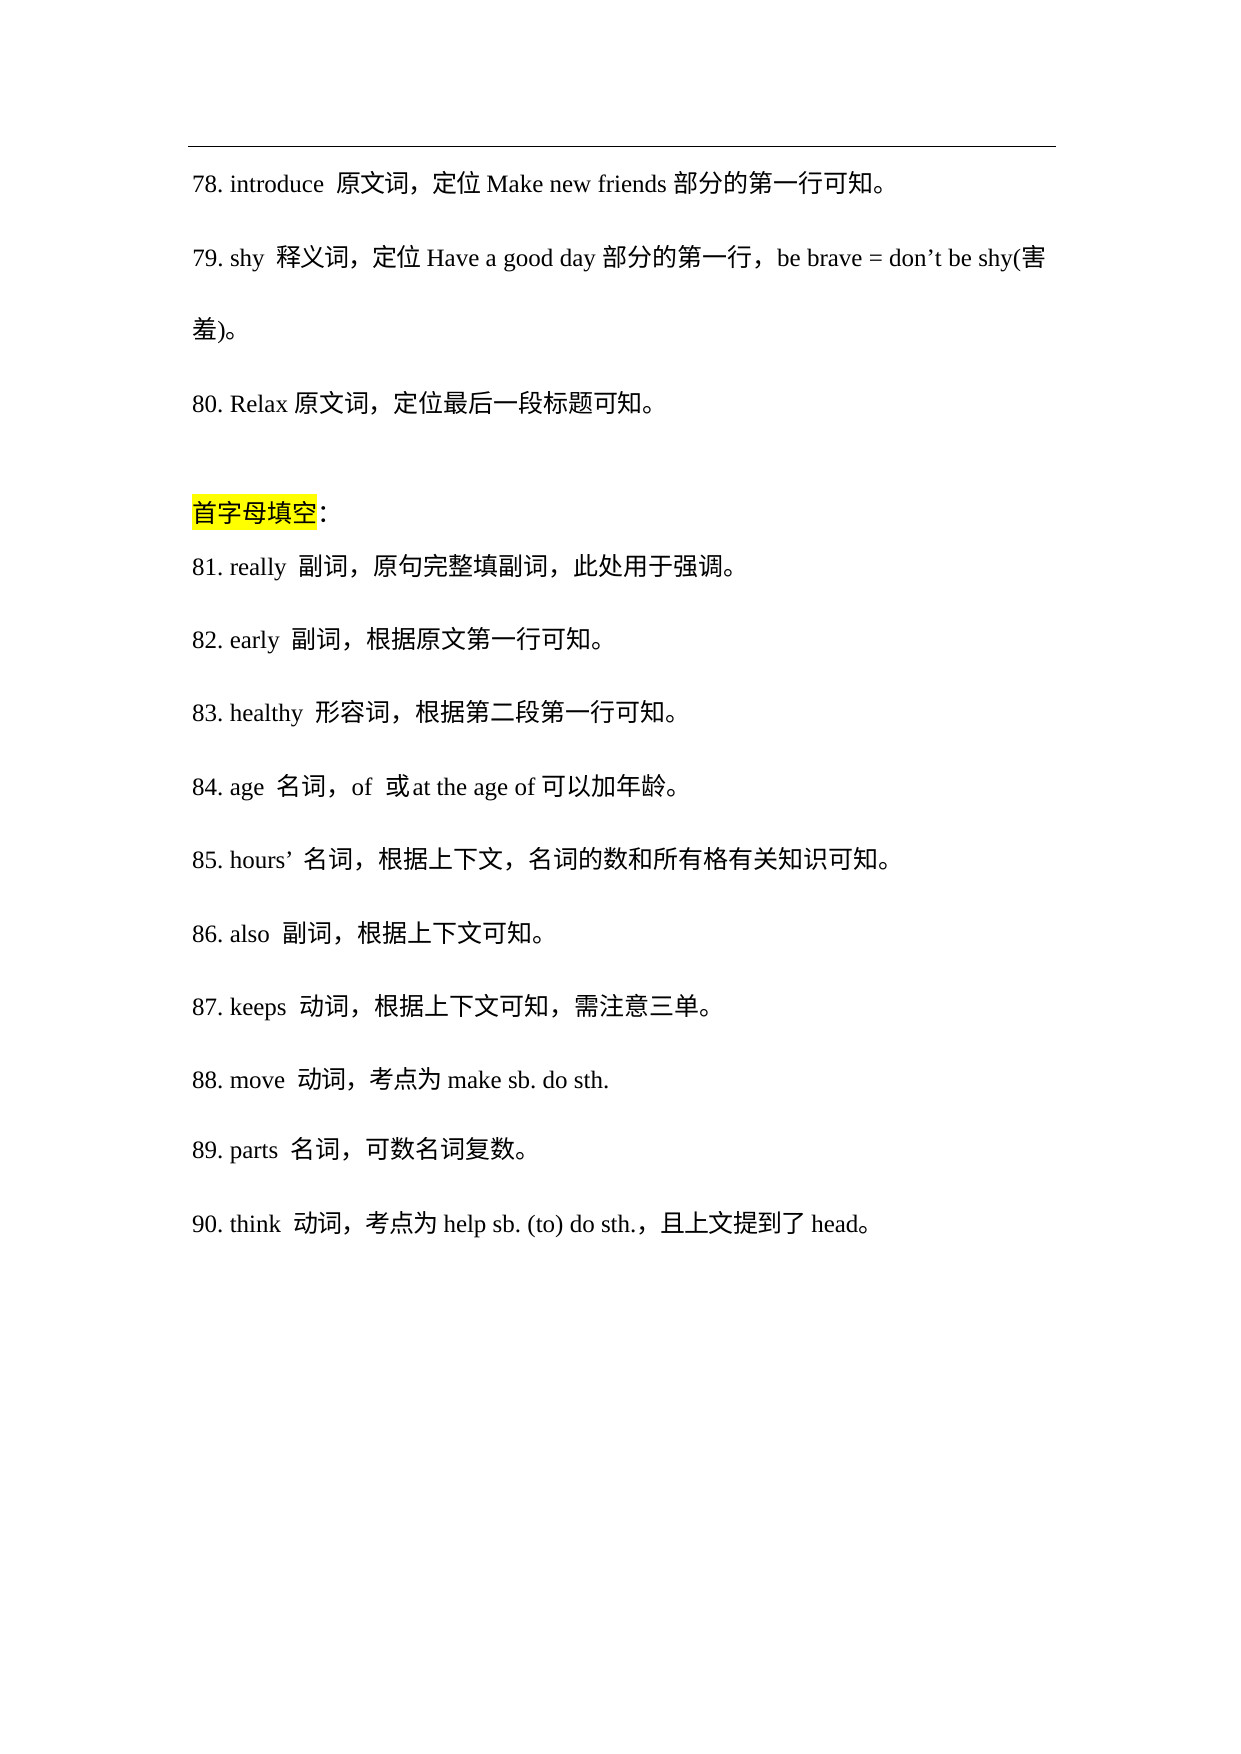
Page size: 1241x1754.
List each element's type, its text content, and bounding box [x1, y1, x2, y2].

list keeps 动词，根据上下文可知，需注意三单。 [192, 986, 1078, 1022]
list age 名词，of 或 at the age of 可以加年龄。 [192, 767, 1078, 803]
list early 副词，根据原文第一行可知。 [192, 619, 1078, 656]
list also 副词，根据上下文可知。 [192, 913, 1078, 950]
list hours’ 名词，根据上下文，名词的数和所有格有关知识可知。 [192, 840, 1078, 876]
list parts 名词，可数名词复数。 [192, 1129, 1078, 1166]
list think 动词，考点为 help sb. (to) do sth.，且上文提到了 head。 [192, 1203, 1078, 1239]
list introduce 原文词，定位 Make new friends 部分的第一行可知。 [192, 163, 1078, 199]
list Relax 原文词，定位最后一段标题可知。 [192, 384, 1078, 420]
list shy 释义词，定位 Have a good day 部分的第一行，be brave = don’t be shy(害羞)。 [192, 237, 1053, 346]
text 首字母填空： [192, 493, 1078, 530]
list move 动词，考点为 make sb. do sth. [192, 1059, 1078, 1096]
list really 副词，原句完整填副词，此处用于强调。 [192, 546, 1078, 582]
list healthy 形容词，根据第二段第一行可知。 [192, 692, 1078, 728]
